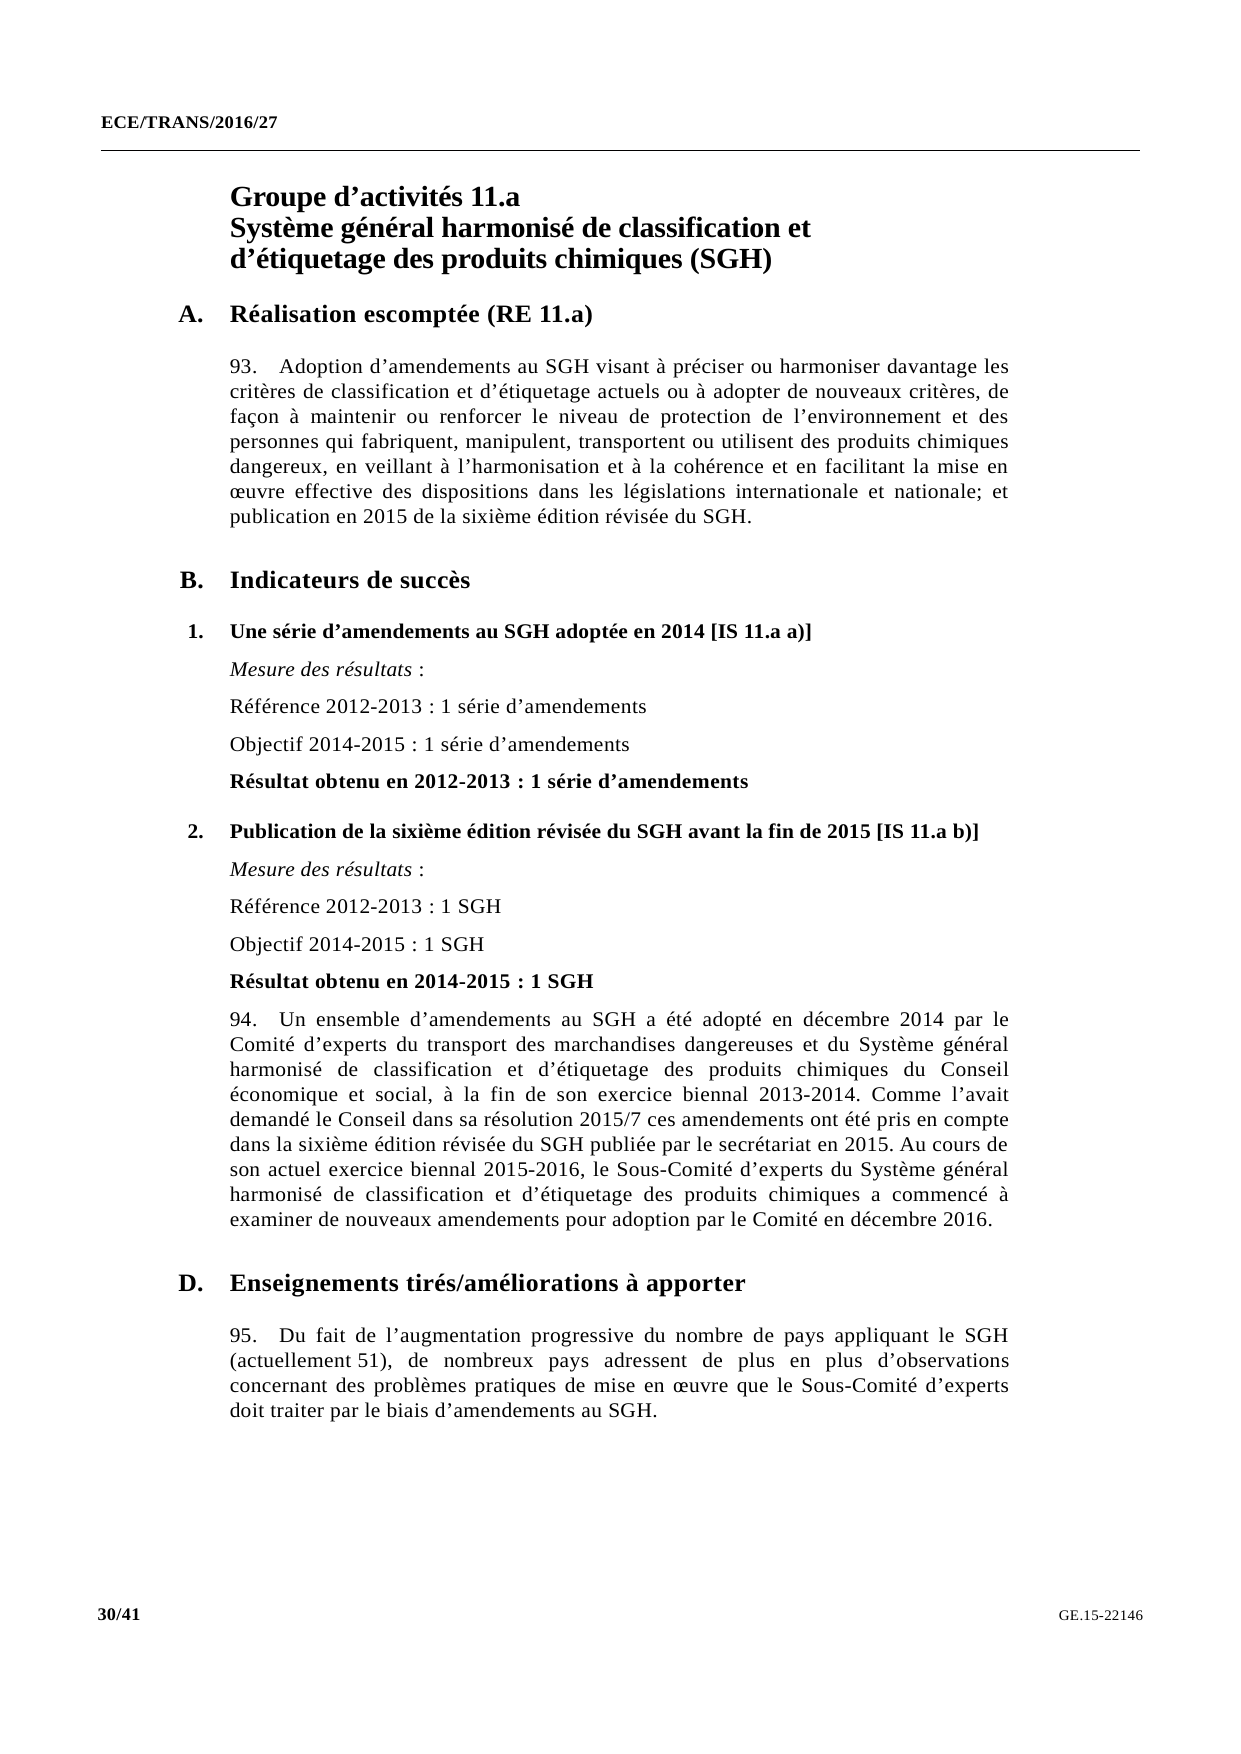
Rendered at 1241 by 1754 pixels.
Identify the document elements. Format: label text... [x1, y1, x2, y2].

list Un ensemble d’amendements au SGH a été adopté en décembre 2014 par le Comité d’experts du transport des marchandises dangereuses et du Système général harmonisé de classification et d’étiquetage des produits chimiques du Conseil économique et social, à la fin de son exercice biennal 2013-2014. Comme l’avait demandé le Conseil dans sa résolution 2015/7 ces amendements ont été pris en compte dans la sixième édition révisée du SGH publiée par le secrétariat en 2015. Au cours de son actuel exercice biennal 2015-2016, le Sous-Comité d’experts du Système général harmonisé de classification et d’étiquetage des produits chimiques a commencé à examiner de nouveaux amendements pour adoption par le Comité en décembre 2016. [229, 1006, 1011, 1231]
text 1. Une série d’amendements au SGH adoptée en 2014 [IS 11.a a)] [97, 619, 1011, 644]
text Mesure des résultats : [97, 656, 1011, 681]
list Adoption d’amendements au SGH visant à préciser ou harmoniser davantage les critères de classification et d’étiquetage actuels ou à adopter de nouveaux critères, de façon à maintenir ou renforcer le niveau de protection de l’environnement et des personnes qui fabriquent, manipulent, transportent ou utilisent des produits chimiques dangereux, en veillant à l’harmonisation et à la cohérence et en facilitant la mise en œuvre effective des dispositions dans les législations internationale et nationale; et publication en 2015 de la sixième édition révisée du SGH. [229, 353, 1011, 528]
text D. Enseignements tirés/améliorations à apporter [97, 1269, 1011, 1297]
text B. Indicateurs de succès [97, 566, 1011, 594]
text Objectif 2014-2015 : 1 SGH [229, 931, 1011, 956]
text 2. Publication de la sixième édition révisée du SGH avant la fin de 2015 [IS 11.a b)] [97, 819, 1011, 844]
text Groupe d’activités 11.a Système général harmonisé de classification et d’étiquetage des produits chimiques (SGH) [97, 181, 1011, 275]
text Résultat obtenu en 2014-2015 : 1 SGH [229, 969, 1011, 994]
text Résultat obtenu en 2012-2013 : 1 série d’amendements [229, 769, 1011, 794]
list Du fait de l’augmentation progressive du nombre de pays appliquant le SGH (actuellement 51), de nombreux pays adressent de plus en plus d’observations concernant des problèmes pratiques de mise en œuvre que le Sous-Comité d’experts doit traiter par le biais d’amendements au SGH. [229, 1322, 1011, 1422]
text Référence 2012-2013 : 1 SGH [229, 894, 1011, 919]
text Objectif 2014-2015 : 1 série d’amendements [229, 731, 1011, 756]
text Référence 2012-2013 : 1 série d’amendements [229, 694, 1011, 719]
text Mesure des résultats : [97, 856, 1011, 881]
text A. Réalisation escomptée (RE 11.a) [97, 300, 1011, 328]
